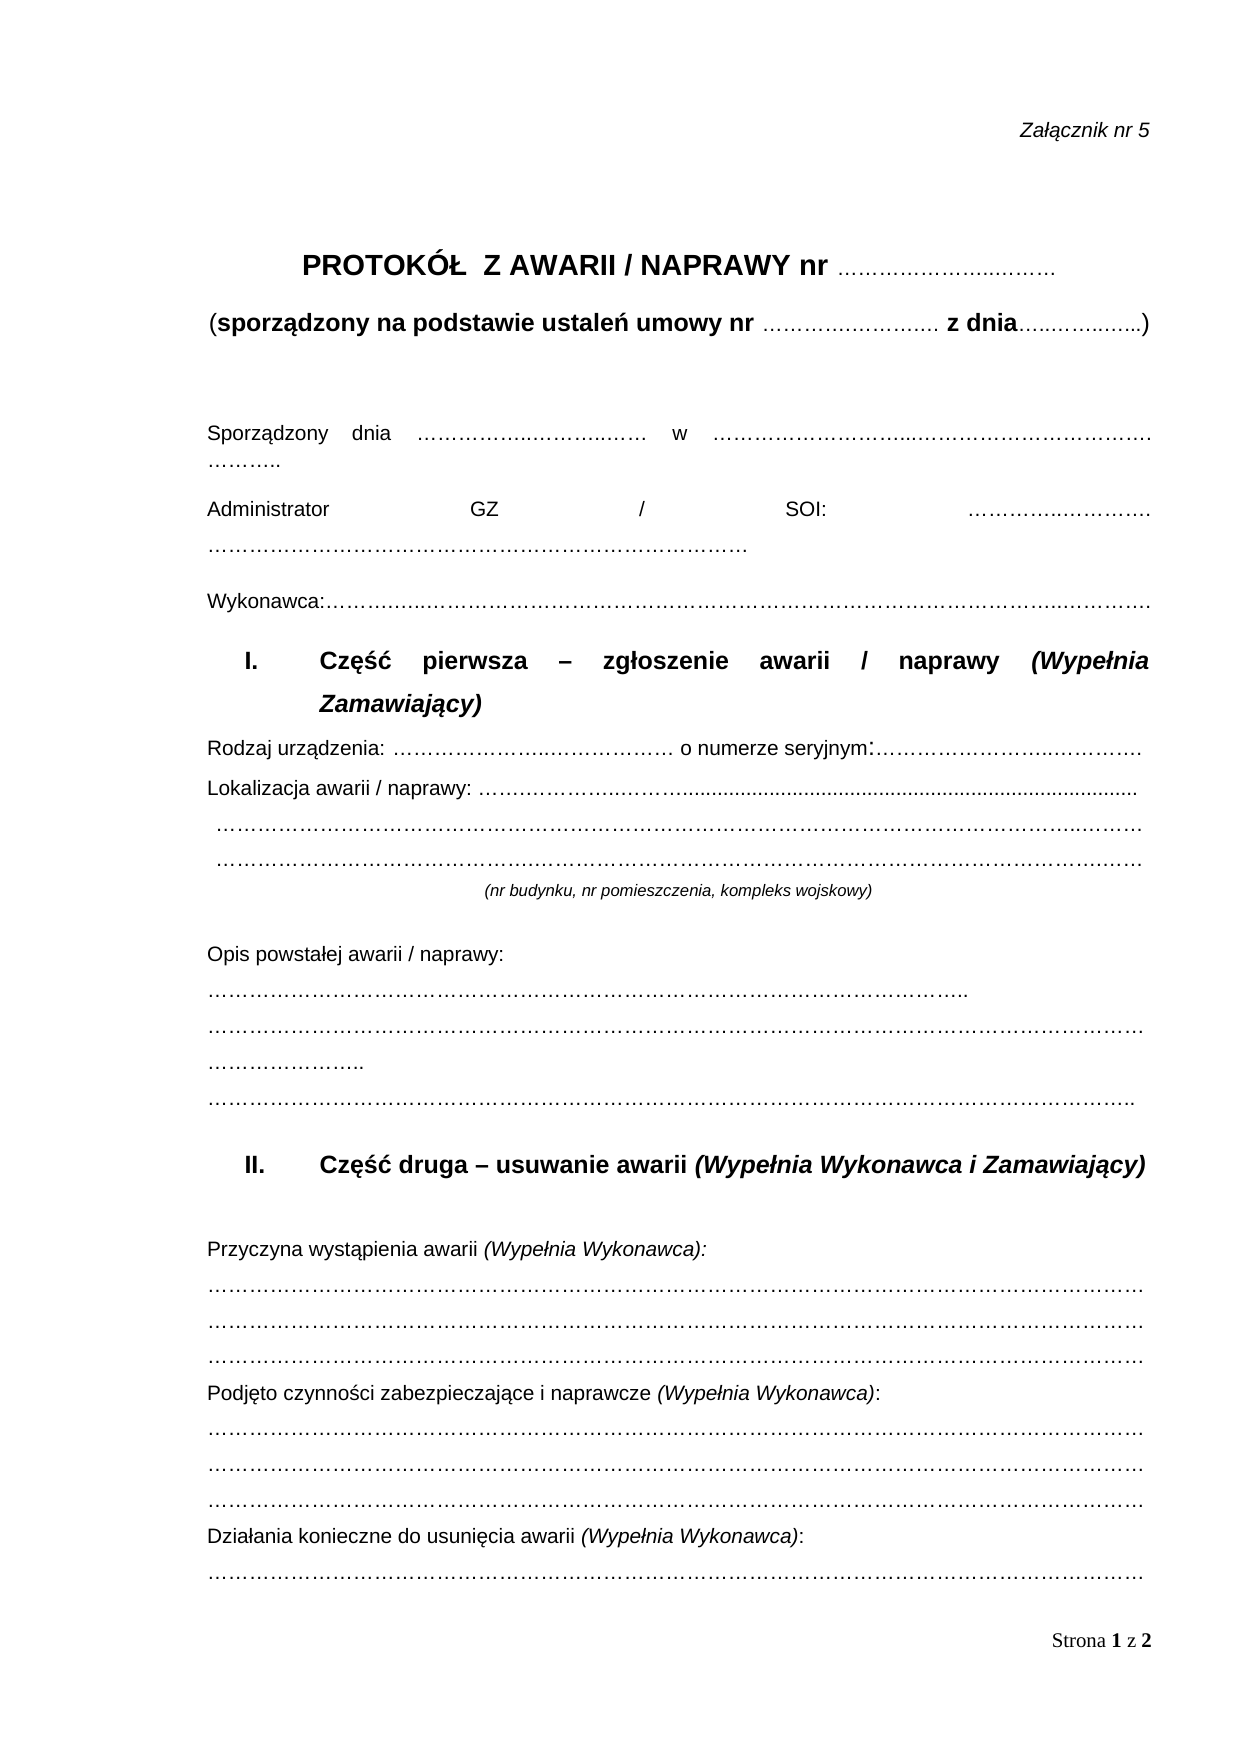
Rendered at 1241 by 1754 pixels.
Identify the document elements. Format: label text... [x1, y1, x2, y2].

text ……………………………………….……………………………………………………………………….…… (nr budynku, nr pomieszczenia, kompleks wojskowy) [207, 847, 1152, 900]
text Podjęto czynności zabezpieczające i naprawcze (Wypełnia Wykonawca): [207, 1380, 1152, 1404]
text Lokalizacja awarii / naprawy: …….…………..………............................................................................... [207, 775, 1152, 799]
text Administrator GZ / SOI: …………..………….…………………………………………………………………… [207, 497, 1152, 556]
text Przyczyna wystąpienia awarii (Wypełnia Wykonawca): [207, 1237, 1152, 1261]
list Część druga – usuwanie awarii (Wypełnia Wykonawca i Zamawiający) [244, 1150, 1152, 1179]
text Sporządzony dnia ……………..………..…… w ………………………...…………………………….……….. [207, 421, 1152, 472]
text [207, 1524, 1152, 1584]
text Załącznik nr 5 [207, 118, 1152, 142]
text Wykonawca:……….…..………………………………………………………………………………..…………. [207, 589, 1152, 613]
list Część pierwsza – zgłoszenie awarii / naprawy (Wypełnia Zamawiający) [244, 646, 1152, 718]
text PROTOKÓŁ Z AWARII / NAPRAWY nr …………………..……… [207, 248, 1152, 282]
text ………………………………………………………………………………………………..………………………………………………………………………………………………………………………………………….. [207, 978, 1152, 1074]
text …………………………………………………………………………………………………………………….. [207, 1086, 1152, 1109]
text (sporządzony na podstawie ustaleń umowy nr ………….……….… z dnia…..……..…...) [207, 307, 1152, 336]
text Opis powstałej awarii / naprawy: [207, 942, 1152, 966]
text ……………………………………………………………………………………………………………………………………………………………………………………………………………………………………………………………………………………………………………………………………………………………………… [207, 1416, 1152, 1512]
text Rodzaj urządzenia: …………………..……………… o numerze seryjnym:……………………..…………. [207, 732, 1152, 761]
text ……………………………………………………………………………………………………………………………………………………………………………………………………………………………………………………………………………………………………………………………………………………………………… [207, 1272, 1152, 1368]
text ……………………………………………………………………………………………………………..……… [207, 811, 1152, 835]
